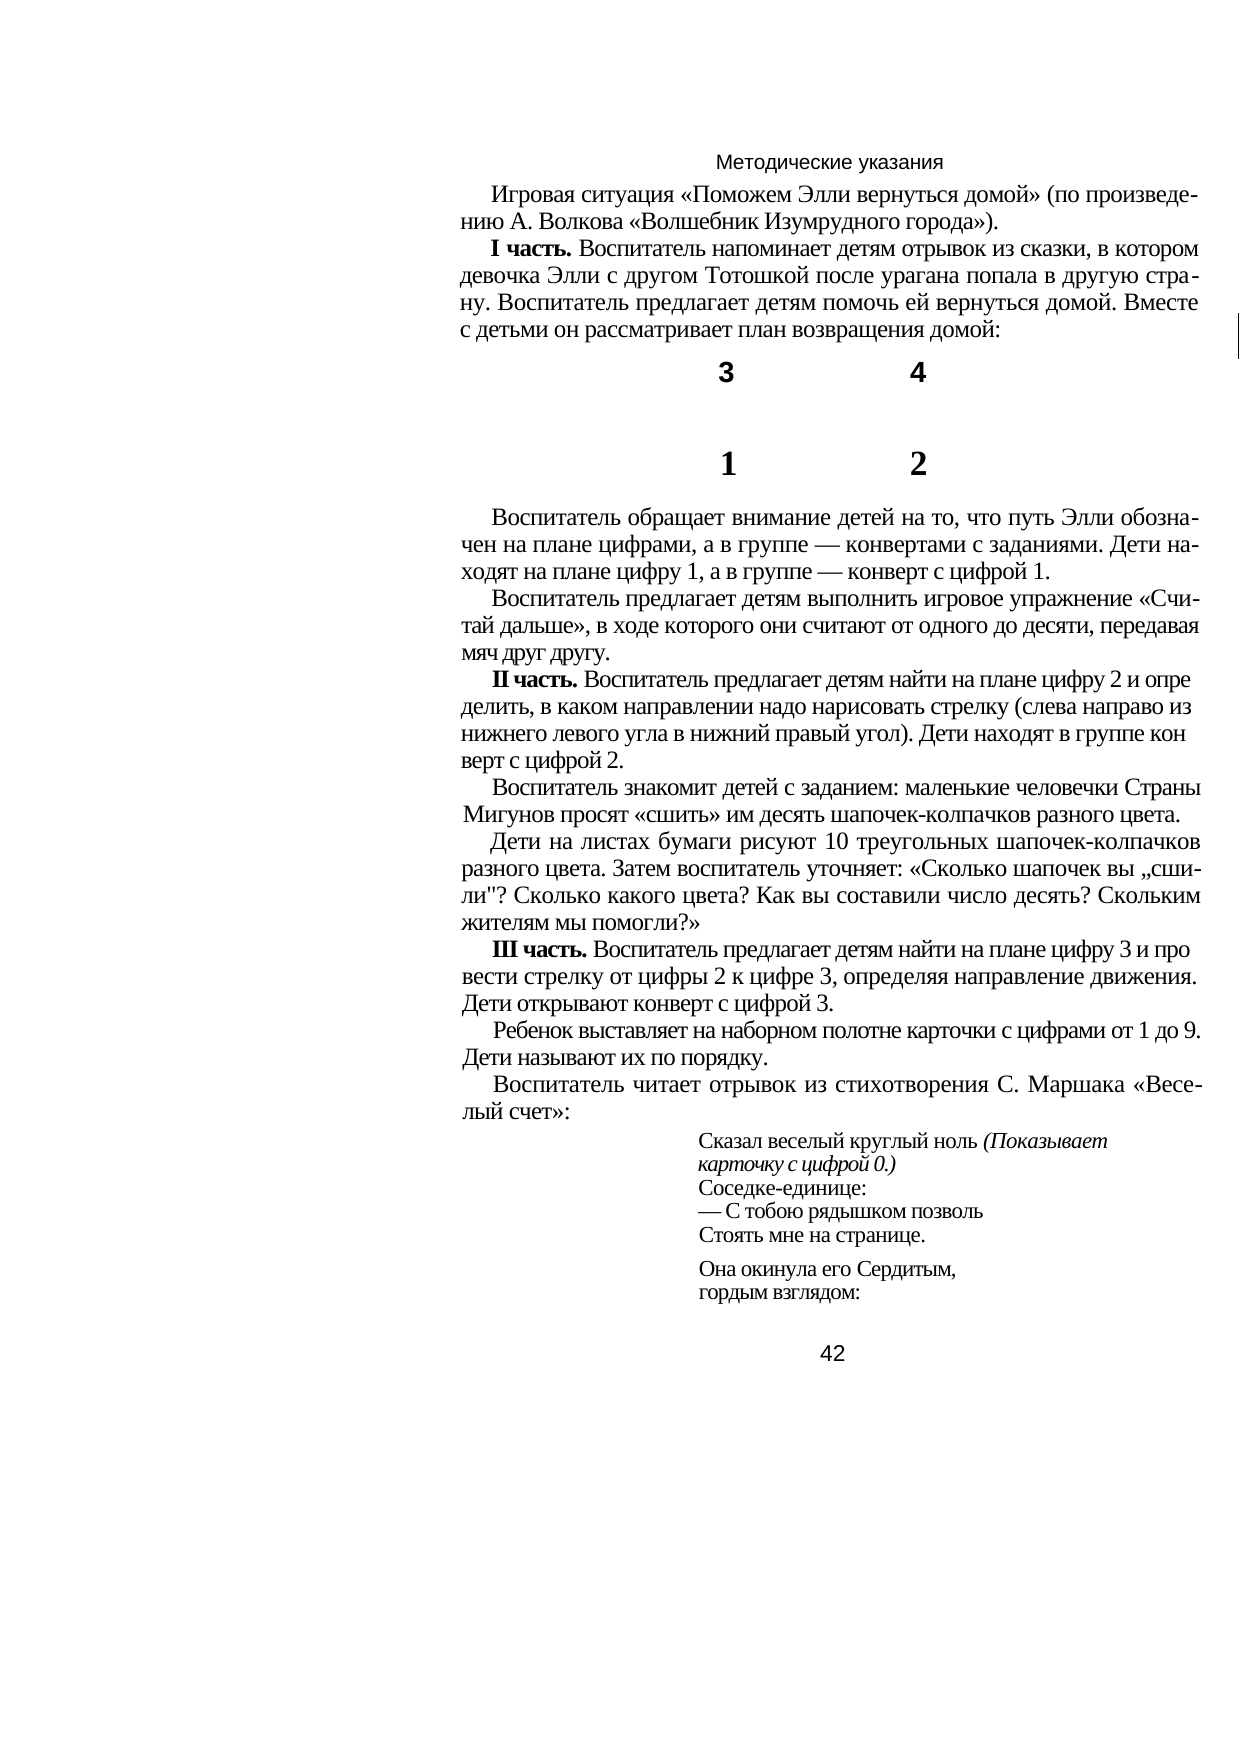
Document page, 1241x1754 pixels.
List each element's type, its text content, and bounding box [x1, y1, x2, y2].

text Воспитатель знакомит детей с заданием: маленькие человечки Страны Мигунов просят «сшить» им десять шапочек-колпачков разного цвета. [463, 774, 1202, 828]
text — С тобою рядышком позволь [479, 1200, 1203, 1223]
text карточку с цифрой 0.) [698, 1153, 1203, 1176]
text Сказал веселый круглый ноль (Показывает [698, 1129, 1203, 1153]
text 42 [463, 1340, 1203, 1366]
text I часть. Воспитатель напоминает детям отрывок из сказки, в котором девочка Элли с другом Тотошкой после урагана попала в другую страну. Воспитатель предлагает детям помочь ей вернуться домой. Вместе с детьми он рассматривает план возвращения домой: [459, 235, 1199, 343]
text Воспитатель обращает внимание детей на то, что путь Элли обозначен на плане цифрами, а в группе — конвертами с заданиями. Дети находят на плане цифру 1, а в группе — конверт с цифрой 1. [461, 504, 1199, 585]
text II часть. Воспитатель предлагает детям найти на плане цифру 2 и опре делить, в каком направлении надо нарисовать стрелку (слева направо из нижнего левого угла в нижний правый угол). Дети находят в группе кон верт с цифрой 2. [461, 666, 1203, 774]
text 1 2 [459, 442, 1187, 483]
text Стоять мне на странице. [698, 1223, 1203, 1247]
text Дети на листах бумаги рисуют 10 треугольных шапочек-колпачков разного цвета. Затем воспитатель уточняет: «Сколько шапочек вы „сшили"? Сколько какого цвета? Как вы составили число десять? Скольким жителям мы помогли?» [461, 828, 1202, 936]
text 3 4 [459, 355, 1185, 389]
text Игровая ситуация «Поможем Элли вернуться домой» (по произведению А. Волкова «Волшебник Изумрудного города»). [460, 181, 1198, 235]
text III часть. Воспитатель предлагает детям найти на плане цифру 3 и про вести стрелку от цифры 2 к цифре 3, определяя направление движения. Дети открывают конверт с цифрой 3. [462, 936, 1203, 1017]
text Воспитатель читает отрывок из стихотворения С. Маршака «Веселый счет»: [462, 1071, 1203, 1125]
text Воспитатель предлагает детям выполнить игровое упражнение «Считай дальше», в ходе которого они считают от одного до десяти, передавая мяч друг другу. [461, 585, 1200, 666]
text Методические указания [459, 150, 1200, 174]
text Соседке-единице: [698, 1176, 1203, 1200]
text Она окинула его Сердитым, гордым взглядом: [698, 1259, 973, 1304]
text Ребенок выставляет на наборном полотне карточки с цифрами от 1 до 9. Дети называют их по порядку. [462, 1017, 1202, 1071]
